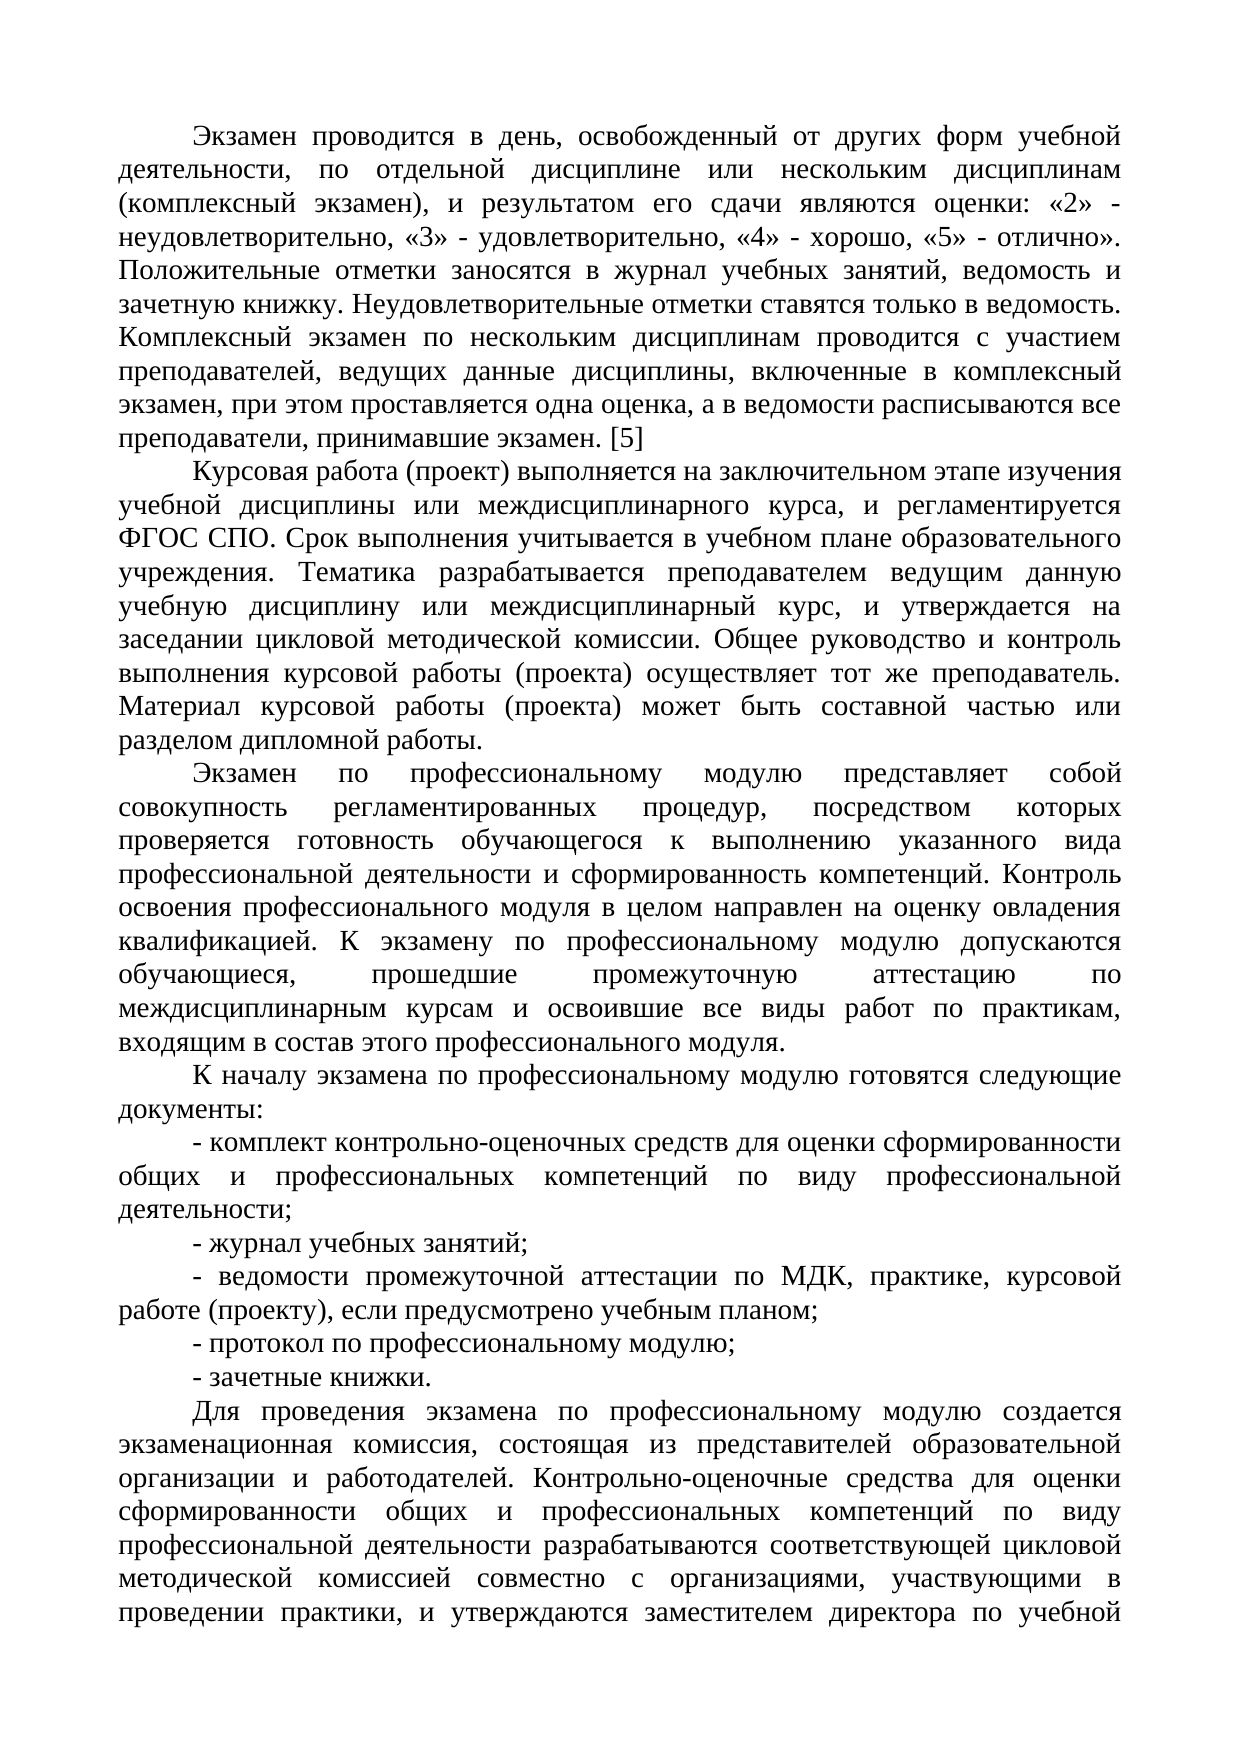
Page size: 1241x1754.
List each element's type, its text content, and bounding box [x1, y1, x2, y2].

text - ведомости промежуточной аттестации по МДК, практике, курсовой работе (проекту), если предусмотрено учебным планом; [118, 1258, 1122, 1326]
text - комплект контрольно-оценочных средств для оценки сформированности общих и профессиональных компетенций по виду профессиональной деятельности; [118, 1124, 1122, 1225]
text Курсовая работа (проект) выполняется на заключительном этапе изучения учебной дисциплины или междисциплинарного курса, и регламентируется ФГОС СПО. Срок выполнения учитывается в учебном плане образовательного учреждения. Тематика разрабатывается преподавателем ведущим данную учебную дисциплину или междисциплинарный курс, и утверждается на заседании цикловой методической комиссии. Общее руководство и контроль выполнения курсовой работы (проекта) осуществляет тот же преподаватель. Материал курсовой работы (проекта) может быть составной частью или разделом дипломной работы. [118, 453, 1122, 755]
text К началу экзамена по профессиональному модулю готовятся следующие документы: [118, 1057, 1122, 1124]
text - журнал учебных занятий; [118, 1225, 1122, 1258]
text Экзамен проводится в день, освобожденный от других форм учебной деятельности, по отдельной дисциплине или нескольким дисциплинам (комплексный экзамен), и результатом его сдачи являются оценки: «2» - неудовлетворительно, «3» - удовлетворительно, «4» - хорошо, «5» - отлично». Положительные отметки заносятся в журнал учебных занятий, ведомость и зачетную книжку. Неудовлетворительные отметки ставятся только в ведомость. Комплексный экзамен по нескольким дисциплинам проводится с участием преподавателей, ведущих данные дисциплины, включенные в комплексный экзамен, при этом проставляется одна оценка, а в ведомости расписываются все преподаватели, принимавшие экзамен. [5] [118, 118, 1122, 453]
text Экзамен по профессиональному модулю представляет собой совокупность регламентированных процедур, посредством которых проверяется готовность обучающегося к выполнению указанного вида профессиональной деятельности и сформированность компетенций. Контроль освоения профессионального модуля в целом направлен на оценку овладения квалификацией. К экзамену по профессиональному модулю допускаются обучающиеся, прошедшие промежуточную аттестацию по междисциплинарным курсам и освоившие все виды работ по практикам, входящим в состав этого профессионального модуля. [118, 755, 1122, 1057]
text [118, 1393, 1122, 1627]
text - зачетные книжки. [118, 1359, 1122, 1393]
text - протокол по профессиональному модулю; [118, 1326, 1122, 1359]
